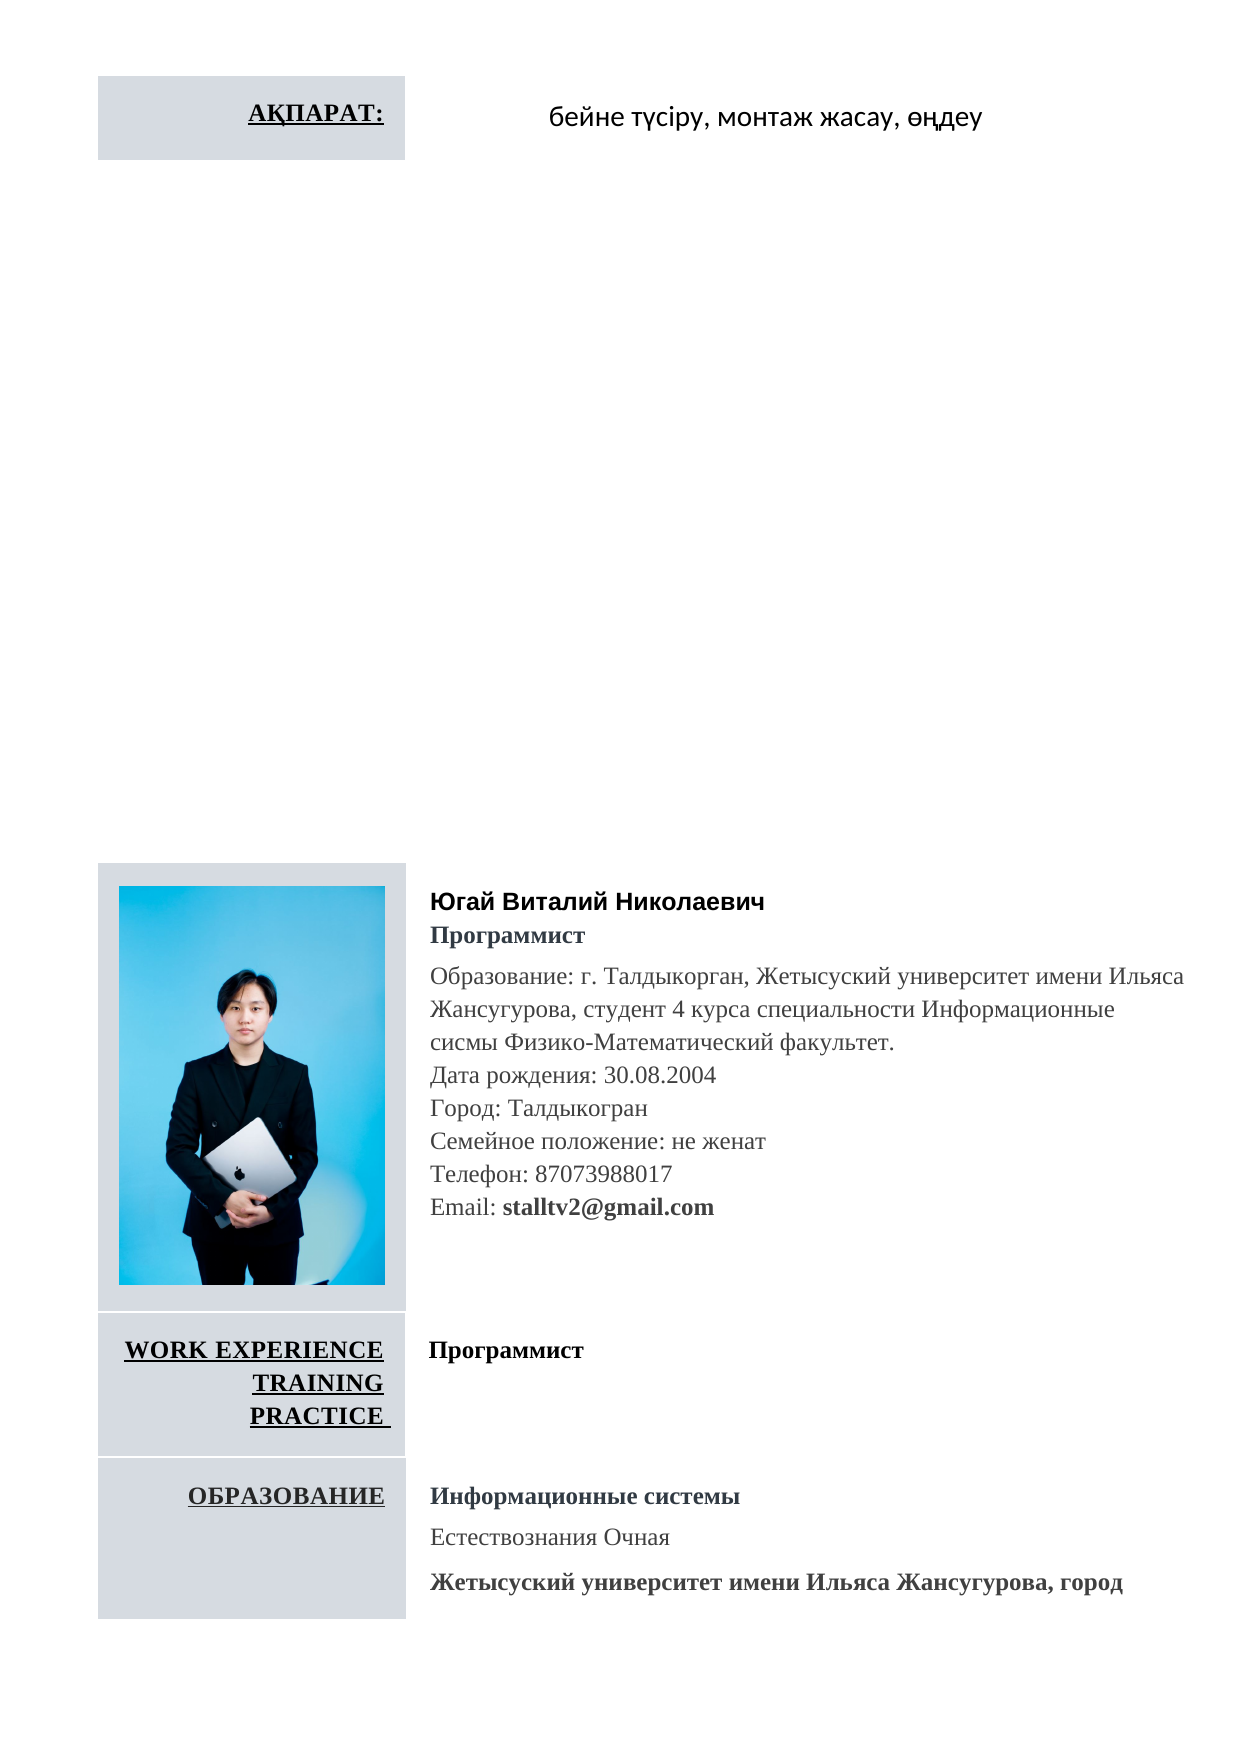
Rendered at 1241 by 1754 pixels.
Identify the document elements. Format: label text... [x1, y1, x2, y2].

table_header [98, 863, 406, 1311]
table_header Югай Виталий Николаевич Программист Образование: г. Талдыкорган, Жетысуский университет имени Ильяса Жансугурова, студент 4 курса специальности Информационные сисмы Физико-Математический факультет. Дата рождения: 30.08.2004 Город: Талдыкогран Семейное положение: не женат Телефон: 87073988017 Email: stalltv2@gmail.com [409, 865, 1206, 1311]
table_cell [409, 1458, 1206, 1619]
picture [119, 886, 385, 1285]
table_cell WORK EXPERIENCE TRAINING PRACTICE [98, 1313, 405, 1456]
table_cell ОБРАЗОВАНИЕ [98, 1458, 406, 1619]
table_cell ҚОСЫМША АҚПАРАТ: [98, 76, 405, 160]
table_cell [407, 76, 1206, 160]
table_cell Программист [407, 1313, 1206, 1456]
